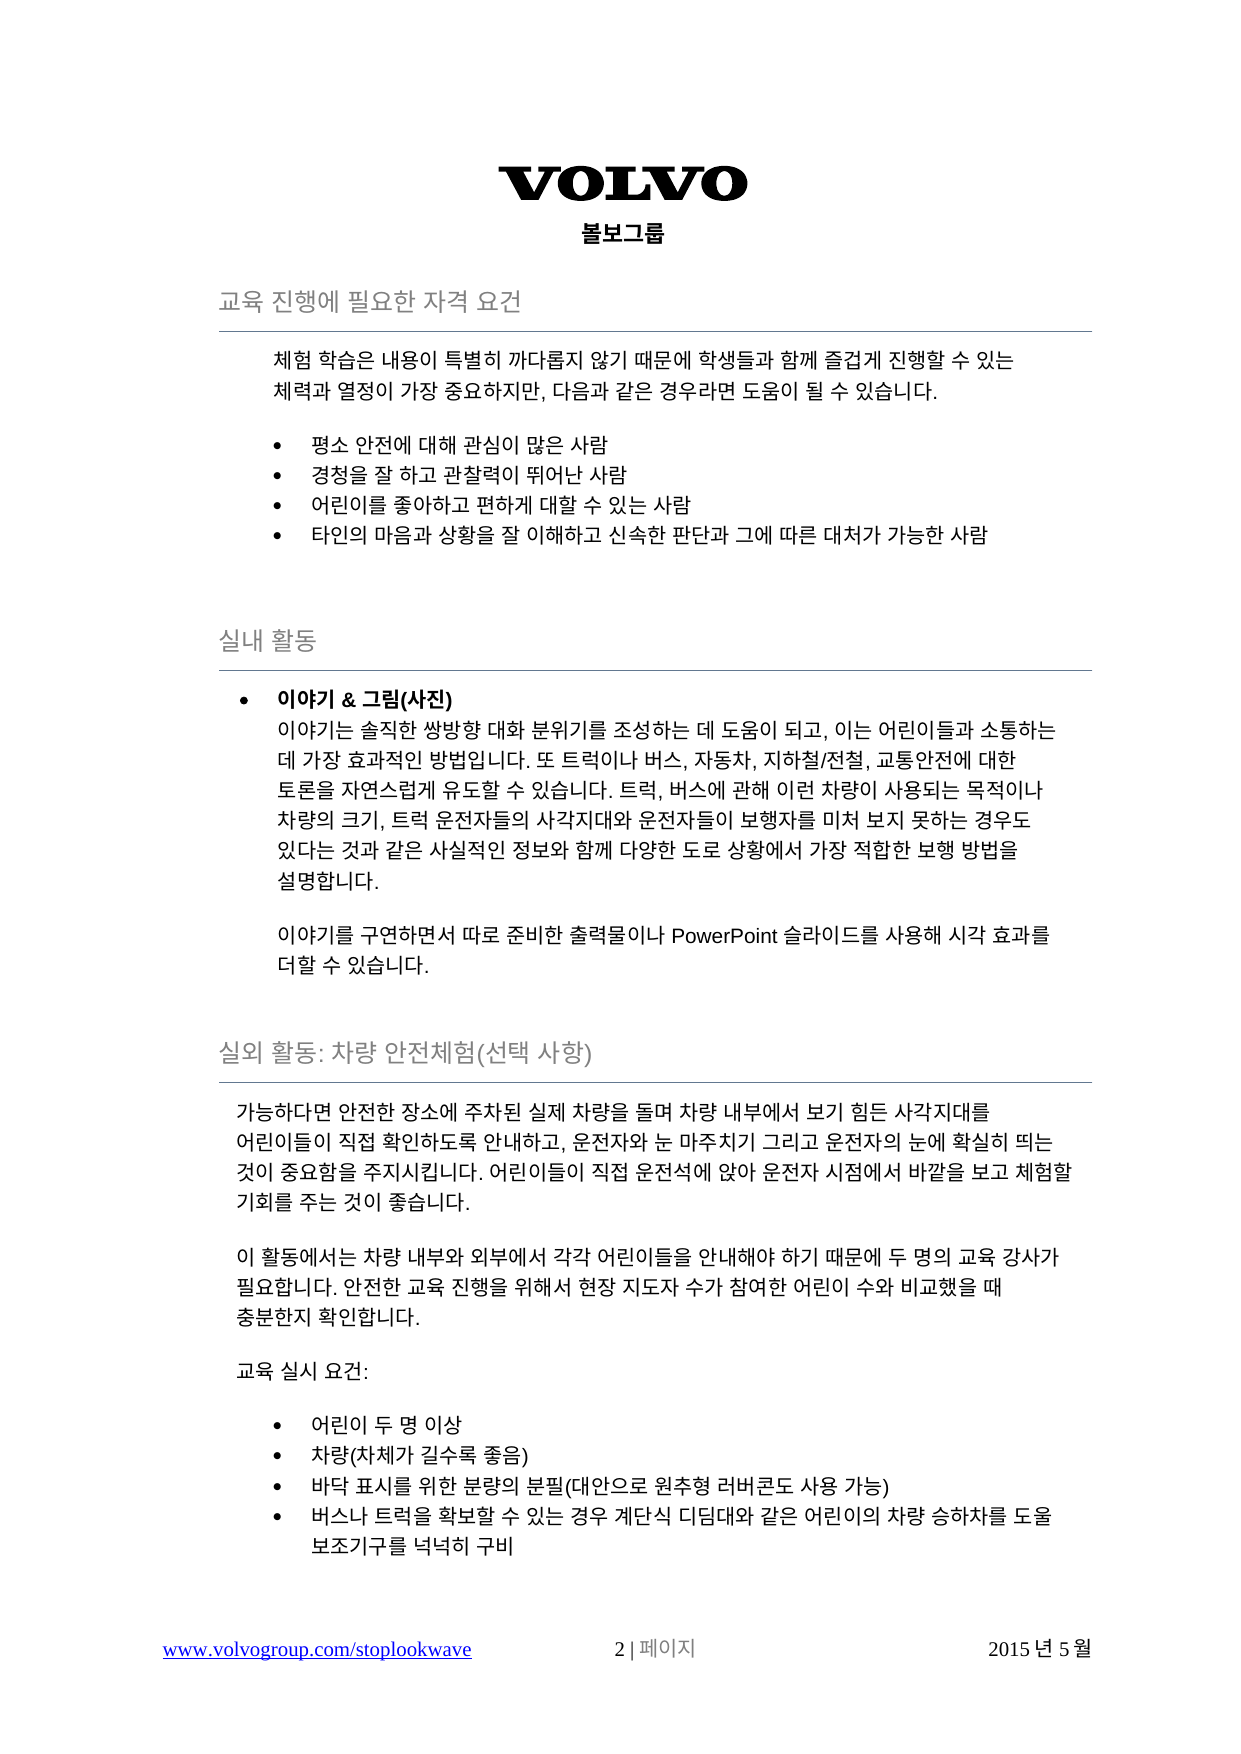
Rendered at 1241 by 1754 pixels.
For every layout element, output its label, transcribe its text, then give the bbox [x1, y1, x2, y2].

text 교육 진행에 필요한 자격 요건 [218, 282, 1092, 332]
list 바닥 표시를 위한 분량의 분필(대안으로 원추형 러버콘도 사용 가능) [274, 1470, 1075, 1500]
text 체험 학습은 내용이 특별히 까다롭지 않기 때문에 학생들과 함께 즐겁게 진행할 수 있는 체력과 열정이 가장 중요하지만, 다음과 같은 경우라면 도움이 될 수 있습니다. [274, 345, 1075, 405]
text 가능하다면 안전한 장소에 주차된 실제 차량을 돌며 차량 내부에서 보기 힘든 사각지대를 어린이들이 직접 확인하도록 안내하고, 운전자와 눈 마주치기 그리고 운전자의 눈에 확실히 띄는 것이 중요함을 주지시킵니다. 어린이들이 직접 운전석에 앉아 운전자 시점에서 바깥을 보고 체험할 기회를 주는 것이 좋습니다. [236, 1096, 1075, 1217]
text 실내 활동 [218, 621, 1092, 671]
text 이야기는 솔직한 쌍방향 대화 분위기를 조성하는 데 도움이 되고, 이는 어린이들과 소통하는 데 가장 효과적인 방법입니다. 또 트럭이나 버스, 자동차, 지하철/전철, 교통안전에 대한 토론을 자연스럽게 유도할 수 있습니다. 트럭, 버스에 관해 이런 차량이 사용되는 목적이나 차량의 크기, 트럭 운전자들의 사각지대와 운전자들이 보행자를 미처 보지 못하는 경우도 있다는 것과 같은 사실적인 정보와 함께 다양한 도로 상황에서 가장 적합한 보행 방법을 설명합니다. [278, 714, 1075, 895]
list 경청을 잘 하고 관찰력이 뛰어난 사람 [274, 459, 1075, 489]
list 버스나 트럭을 확보할 수 있는 경우 계단식 디딤대와 같은 어린이의 차량 승하차를 도울 보조기구를 넉넉히 구비 [274, 1500, 1075, 1561]
list 타인의 마음과 상황을 잘 이해하고 신속한 판단과 그에 따른 대처가 가능한 사람 [274, 520, 1075, 550]
text 이야기를 구연하면서 따로 준비한 출력물이나 PowerPoint 슬라이드를 사용해 시각 효과를 더할 수 있습니다. [278, 919, 1075, 979]
text 실외 활동: 차량 안전체험(선택 사항) [218, 1034, 1092, 1083]
text 교육 실시 요건: [236, 1355, 1075, 1386]
list 이야기 & 그림(사진) [240, 684, 1075, 714]
list 평소 안전에 대해 관심이 많은 사람 [274, 429, 1075, 459]
list 차량(차체가 길수록 좋음) [274, 1440, 1075, 1470]
list 어린이를 좋아하고 편하게 대할 수 있는 사람 [274, 489, 1075, 520]
list 어린이 두 명 이상 [274, 1409, 1075, 1440]
text 이 활동에서는 차량 내부와 외부에서 각각 어린이들을 안내해야 하기 때문에 두 명의 교육 강사가 필요합니다. 안전한 교육 진행을 위해서 현장 지도자 수가 참여한 어린이 수와 비교했을 때 충분한지 확인합니다. [236, 1241, 1075, 1331]
